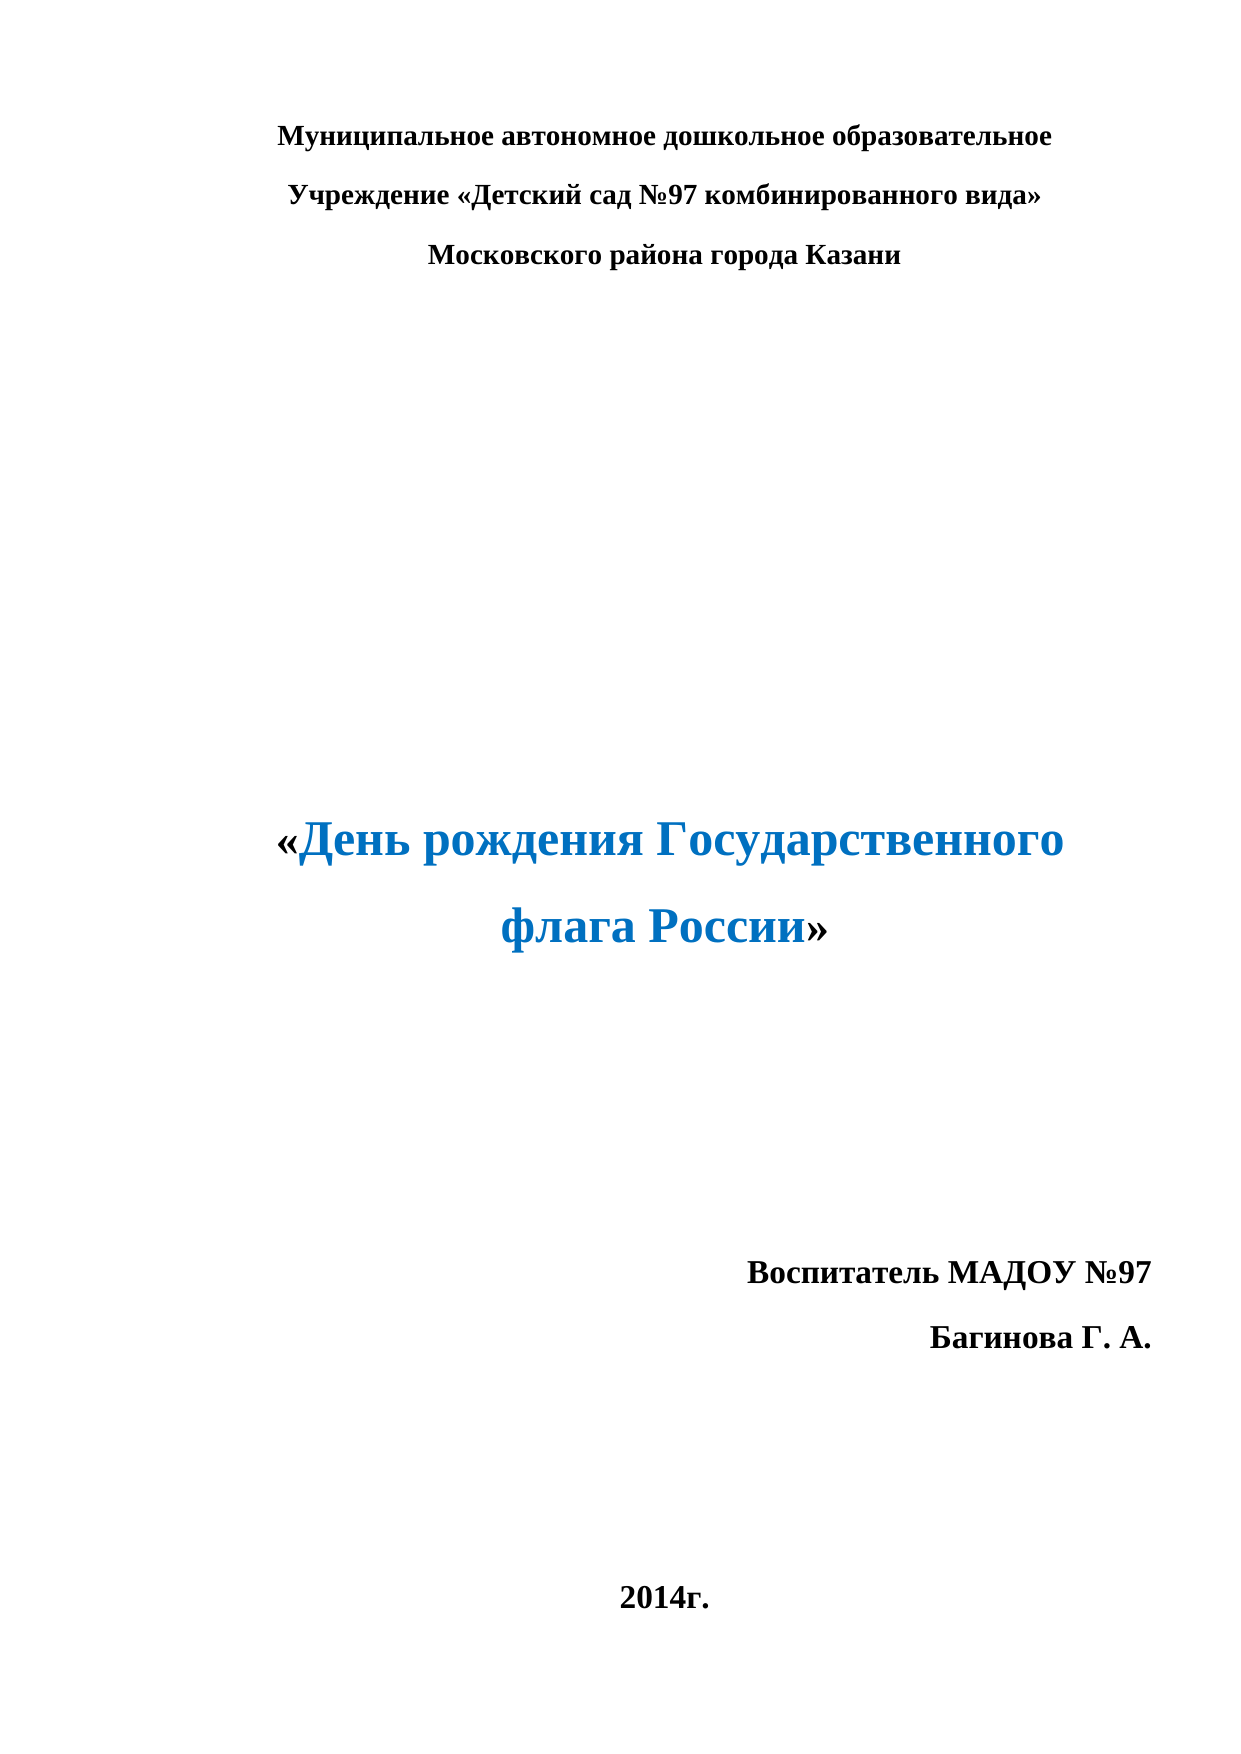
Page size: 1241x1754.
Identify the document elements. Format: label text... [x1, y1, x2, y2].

text «День рождения Государственного [177, 809, 1152, 866]
text Учреждение «Детский сад №97 комбинированного вида» [177, 177, 1152, 211]
text флага России» [177, 896, 1152, 953]
text Московского района города Казани [177, 237, 1152, 270]
text Воспитатель МАДОУ №97 [177, 1253, 1152, 1291]
text Багинова Г. А. [177, 1318, 1152, 1356]
text Муниципальное автономное дошкольное образовательное [177, 118, 1152, 152]
text 2014г. [177, 1577, 1152, 1616]
